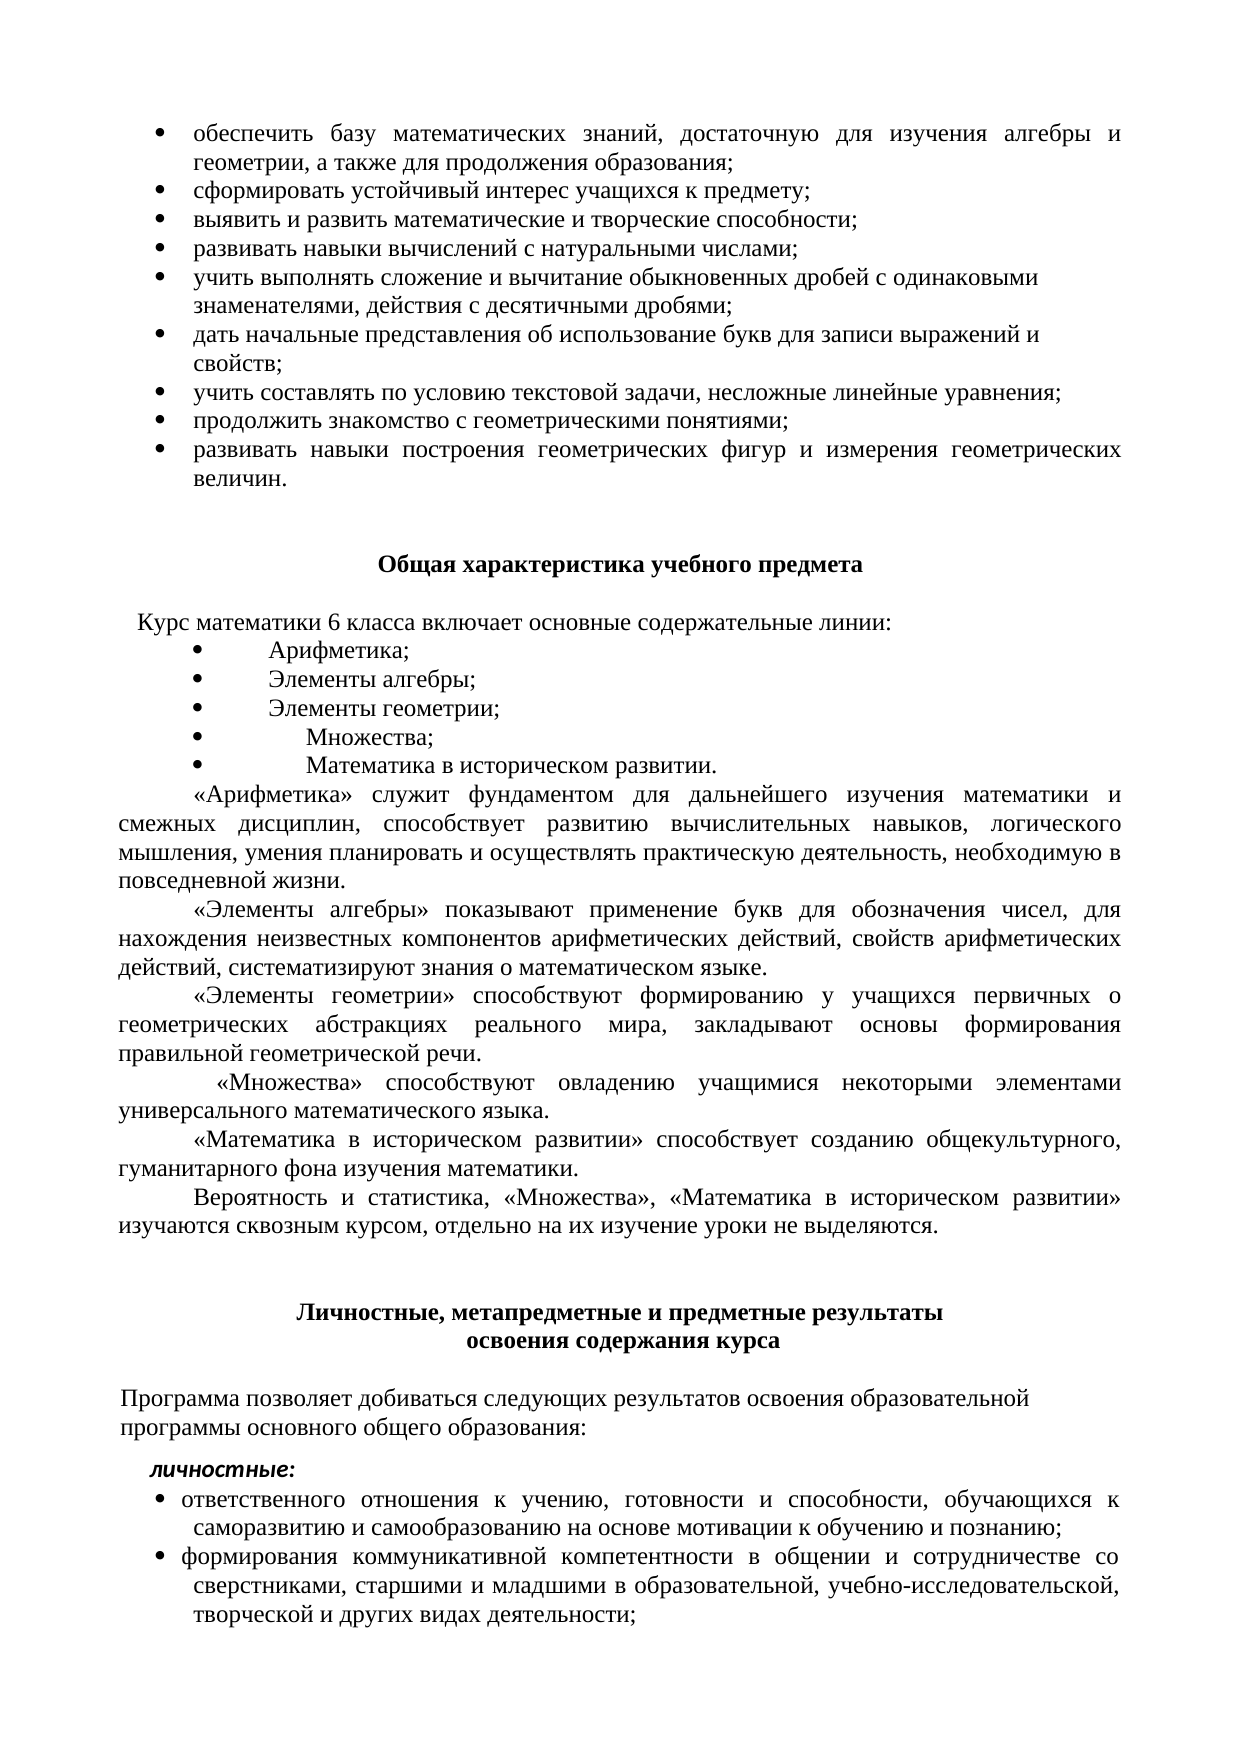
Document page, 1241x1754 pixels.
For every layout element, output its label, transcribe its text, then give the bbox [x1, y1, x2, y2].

text «Арифметика» служит фундаментом для дальнейшего изучения математики и смежных дисциплин, способствует развитию вычислительных навыков, логического мышления, умения планировать и осуществлять практическую деятельность, необходимую в повседневной жизни. [118, 779, 1122, 894]
list продолжить знакомство с геометрическими понятиями; [156, 406, 1122, 434]
list развивать навыки построения геометрических фигур и измерения геометрических величин. [156, 434, 1122, 492]
text освоения содержания курса [118, 1326, 1122, 1354]
text Курс математики 6 класса включает основные содержательные линии: [118, 607, 1122, 636]
text «Элементы алгебры» показывают применение букв для обозначения чисел, для нахождения неизвестных компонентов арифметических действий, свойств арифметических действий, систематизируют знания о математическом языке. [118, 894, 1122, 981]
list ответственного отношения к учению, готовности и способности, обучающихся к саморазвитию и самообразованию на основе мотивации к обучению и познанию; [156, 1484, 1120, 1541]
list Арифметика; [193, 636, 1122, 664]
text «Элементы геометрии» способствуют формированию у учащихся первичных о геометрических абстракциях реального мира, закладывают основы формирования правильной геометрической речи. [118, 981, 1122, 1067]
list дать начальные представления об использование букв для записи выражений и свойств; [156, 319, 1122, 377]
list Элементы алгебры; [193, 664, 1122, 693]
list Элементы геометрии; [193, 693, 1122, 722]
list учить выполнять сложение и вычитание обыкновенных дробей с одинаковыми знаменателями, действия с десятичными дробями; [156, 262, 1122, 319]
text «Множества» способствуют овладению учащимися некоторыми элементами универсального математического языка. [118, 1067, 1122, 1124]
text «Математика в историческом развитии» способствует созданию общекультурного, гуманитарного фона изучения математики. [118, 1124, 1122, 1182]
text Личностные, метапредметные и предметные результаты [118, 1297, 1122, 1326]
text Программа позволяет добиваться следующих результатов освоения образовательной программы основного общего образования: [120, 1383, 1120, 1441]
list развивать навыки вычислений с натуральными числами; [156, 233, 1122, 262]
list сформировать устойчивый интерес учащихся к предмету; [156, 176, 1122, 204]
list учить составлять по условию текстовой задачи, несложные линейные уравнения; [156, 377, 1122, 406]
text личностные: [120, 1453, 1122, 1484]
list формирования коммуникативной компетентности в общении и сотрудничестве со сверстниками, старшими и младшими в образовательной, учебно-исследовательской, творческой и других видах деятельности; [156, 1541, 1120, 1627]
list Множества; [193, 722, 1122, 751]
list выявить и развить математические и творческие способности; [156, 204, 1122, 233]
text Общая характеристика учебного предмета [118, 549, 1122, 578]
list обеспечить базу математических знаний, достаточную для изучения алгебры и геометрии, а также для продолжения образования; [156, 118, 1122, 176]
list Математика в историческом развитии. [193, 751, 1122, 779]
text Вероятность и статистика, «Множества», «Математика в историческом развитии» изучаются сквозным курсом, отдельно на их изучение уроки не выделяются. [118, 1182, 1122, 1239]
